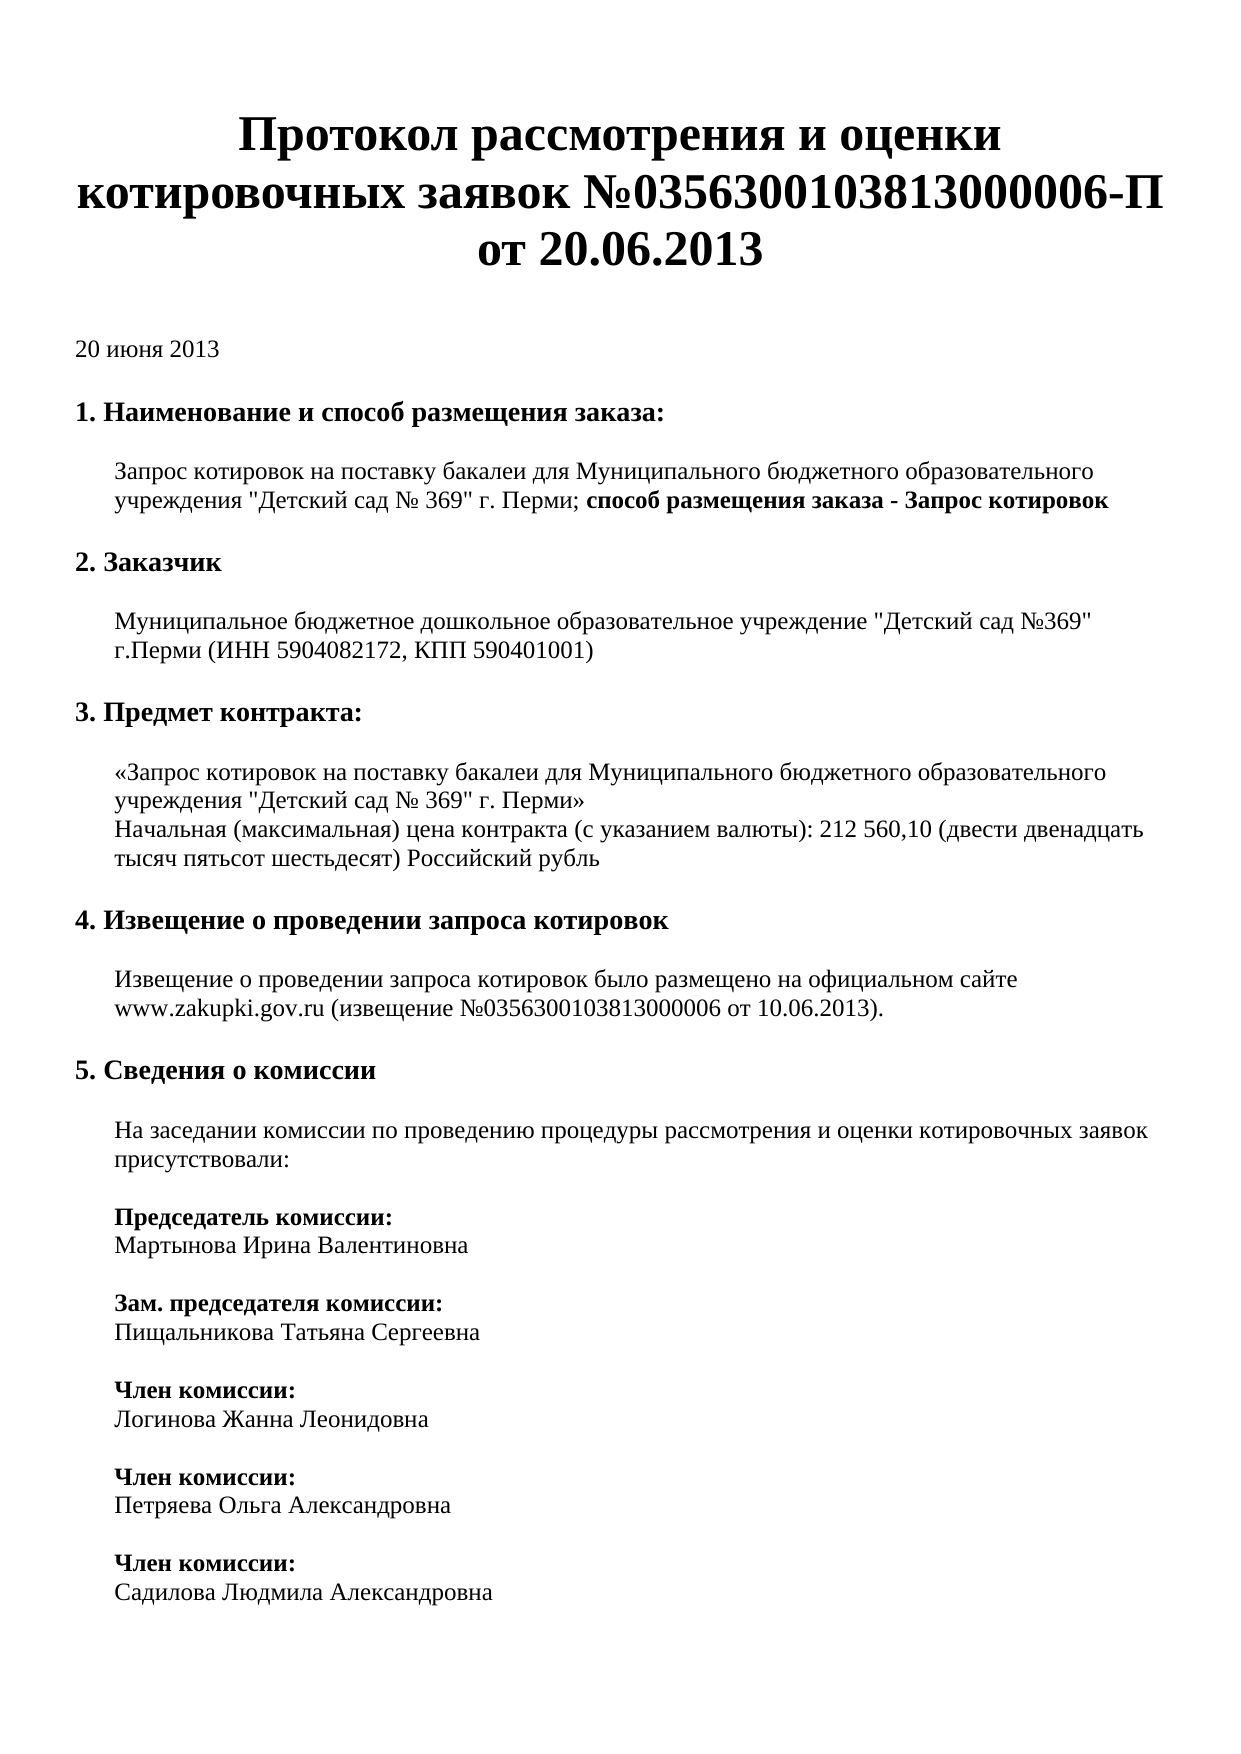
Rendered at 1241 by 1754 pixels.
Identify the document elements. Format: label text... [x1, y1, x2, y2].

text Протокол рассмотрения и оценки котировочных заявок №0356300103813000006-П от 20.06.2013 [75, 104, 1165, 277]
text 1. Наименование и способ размещения заказа: [75, 394, 1165, 427]
text Муниципальное бюджетное дошкольное образовательное учреждение "Детский сад №369" г.Перми (ИНН 5904082172, КПП 590401001) [114, 606, 1165, 664]
text Извещение о проведении запроса котировок было размещено на официальном сайте www.zakupki.gov.ru (извещение №0356300103813000006 от 10.06.2013). [114, 964, 1165, 1022]
text Запрос котировок на поставку бакалеи для Муниципального бюджетного образовательного учреждения "Детский сад № 369" г. Перми; способ размещения заказа - Запрос котировок [114, 456, 1165, 514]
text 4. Извещение о проведении запроса котировок [75, 903, 1165, 935]
text Член комиссии: Петряева Ольга Александровна [114, 1462, 1165, 1519]
text Председатель комиссии: Мартынова Ирина Валентиновна [114, 1202, 1165, 1259]
text 5. Сведения о комиссии [75, 1053, 1165, 1086]
text 2. Заказчик [75, 545, 1165, 577]
text Член комиссии: Садилова Людмила Александровна [114, 1548, 1165, 1606]
text Член комиссии: Логинова Жанна Леонидовна [114, 1375, 1165, 1432]
text Зам. председателя комиссии: Пищальникова Татьяна Сергеевна [114, 1288, 1165, 1346]
text 3. Предмет контракта: [75, 695, 1165, 728]
text 20 июня 2013 [75, 306, 1165, 363]
text На заседании комиссии по проведению процедуры рассмотрения и оценки котировочных заявок присутствовали: [114, 1115, 1165, 1172]
text «Запрос котировок на поставку бакалеи для Муниципального бюджетного образовательного учреждения "Детский сад № 369" г. Перми» Начальная (максимальная) цена контракта (с указанием валюты): 212 560,10 (двести двенадцать тысяч пятьсот шестьдесят) Российский рубль [114, 757, 1165, 872]
